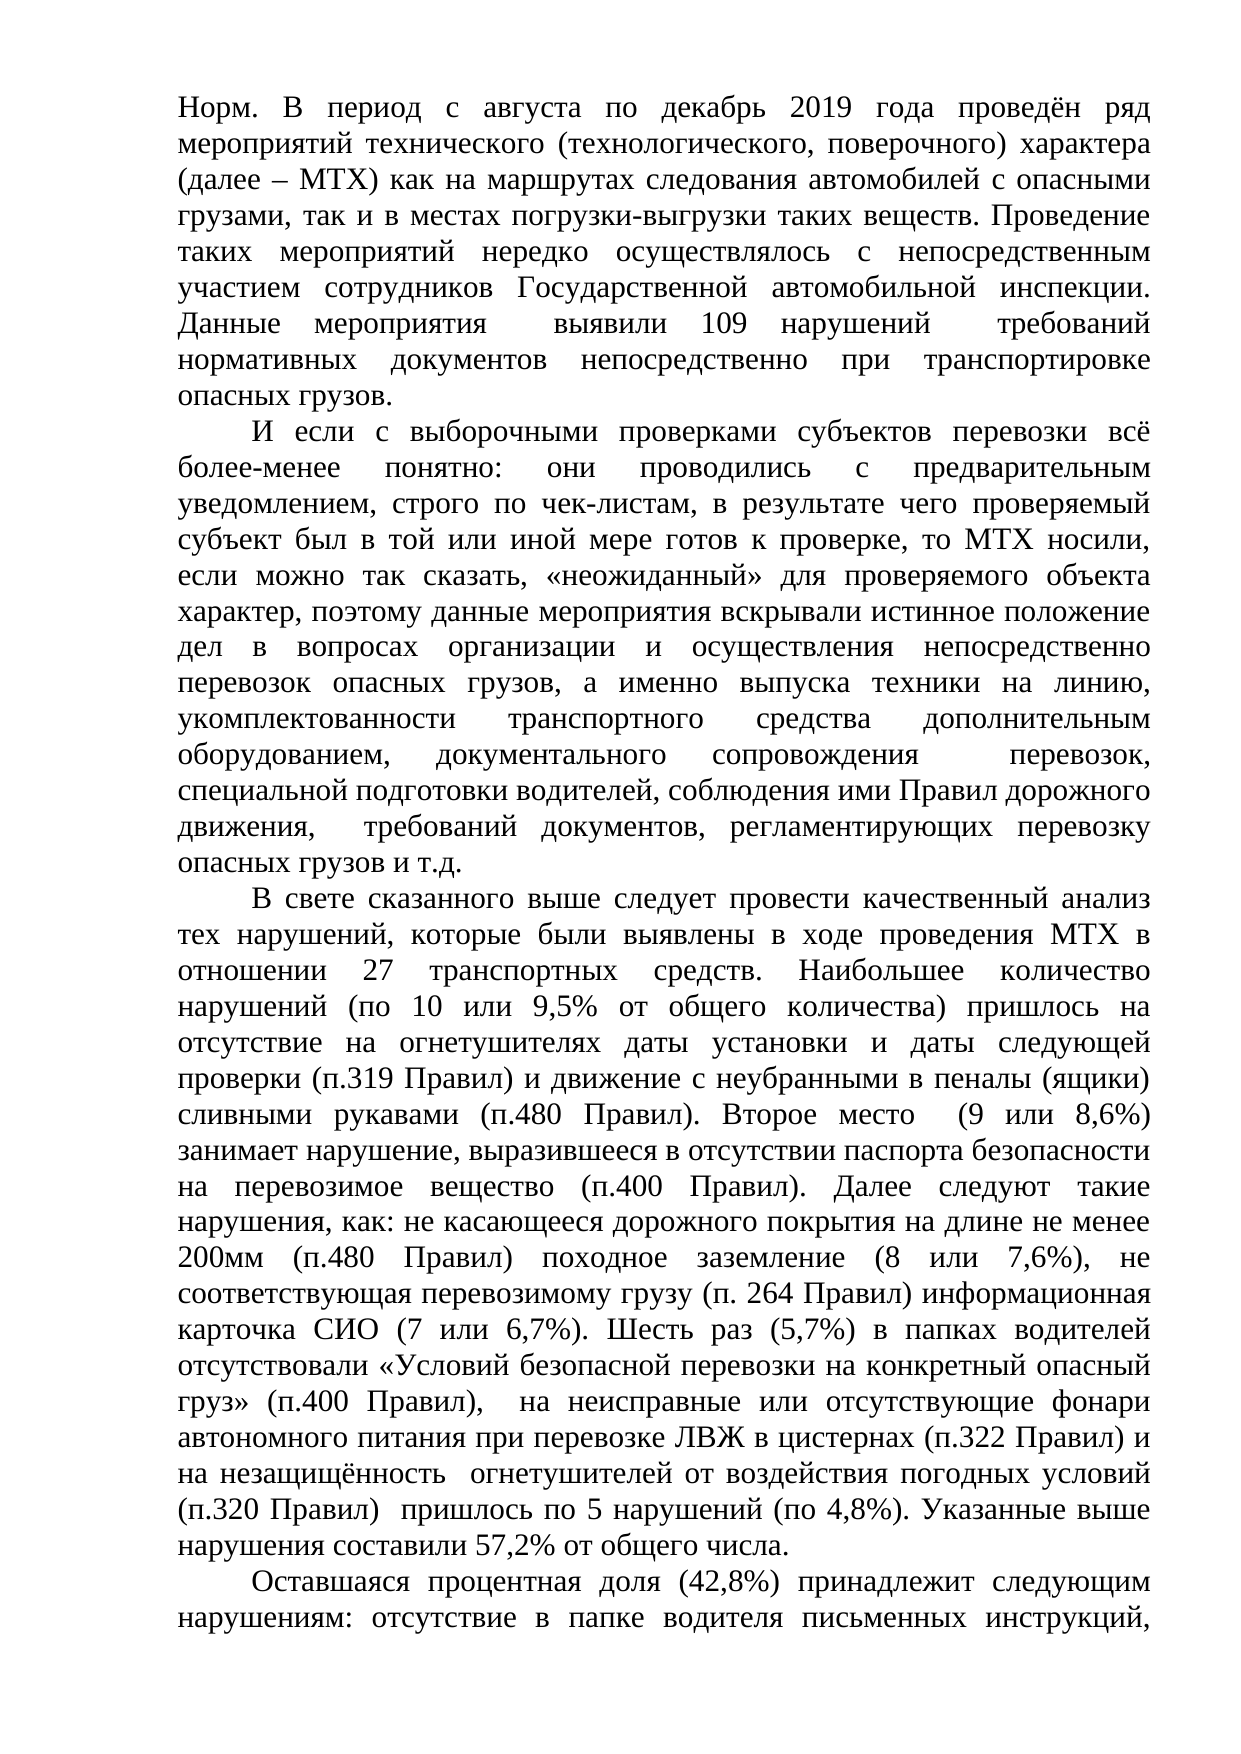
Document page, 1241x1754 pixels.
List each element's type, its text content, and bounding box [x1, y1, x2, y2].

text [177, 89, 1152, 412]
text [177, 1562, 1152, 1634]
text И если с выборочными проверками субъектов перевозки всё более-менее понятно: они проводились с предварительным уведомлением, строго по чек-листам, в результате чего проверяемый субъект был в той или иной мере готов к проверке, то МТХ носили, если можно так сказать, «неожиданный» для проверяемого объекта характер, поэтому данные мероприятия вскрывали истинное положение дел в вопросах организации и осуществления непосредственно перевозок опасных грузов, а именно выпуска техники на линию, укомплектованности транспортного средства дополнительным оборудованием, документального сопровождения перевозок, специальной подготовки водителей, соблюдения ими Правил дорожного движения, требований документов, регламентирующих перевозку опасных грузов и т.д. [177, 412, 1152, 879]
text В свете сказанного выше следует провести качественный анализ тех нарушений, которые были выявлены в ходе проведения МТХ в отношении 27 транспортных средств. Наибольшее количество нарушений (по 10 или 9,5% от общего количества) пришлось на отсутствие на огнетушителях даты установки и даты следующей проверки (п.319 Правил) и движение с неубранными в пеналы (ящики) сливными рукавами (п.480 Правил). Второе место (9 или 8,6%) занимает нарушение, выразившееся в отсутствии паспорта безопасности на перевозимое вещество (п.400 Правил). Далее следуют такие нарушения, как: не касающееся дорожного покрытия на длине не менее 200мм (п.480 Правил) походное заземление (8 или 7,6%), не соответствующая перевозимому грузу (п. 264 Правил) информационная карточка СИО (7 или 6,7%). Шесть раз (5,7%) в папках водителей отсутствовали «Условий безопасной перевозки на конкретный опасный груз» (п.400 Правил), на неисправные или отсутствующие фонари автономного питания при перевозке ЛВЖ в цистернах (п.322 Правил) и на незащищённость огнетушителей от воздействия погодных условий (п.320 Правил) пришлось по 5 нарушений (по 4,8%). Указанные выше нарушения составили 57,2% от общего числа. [177, 879, 1152, 1562]
